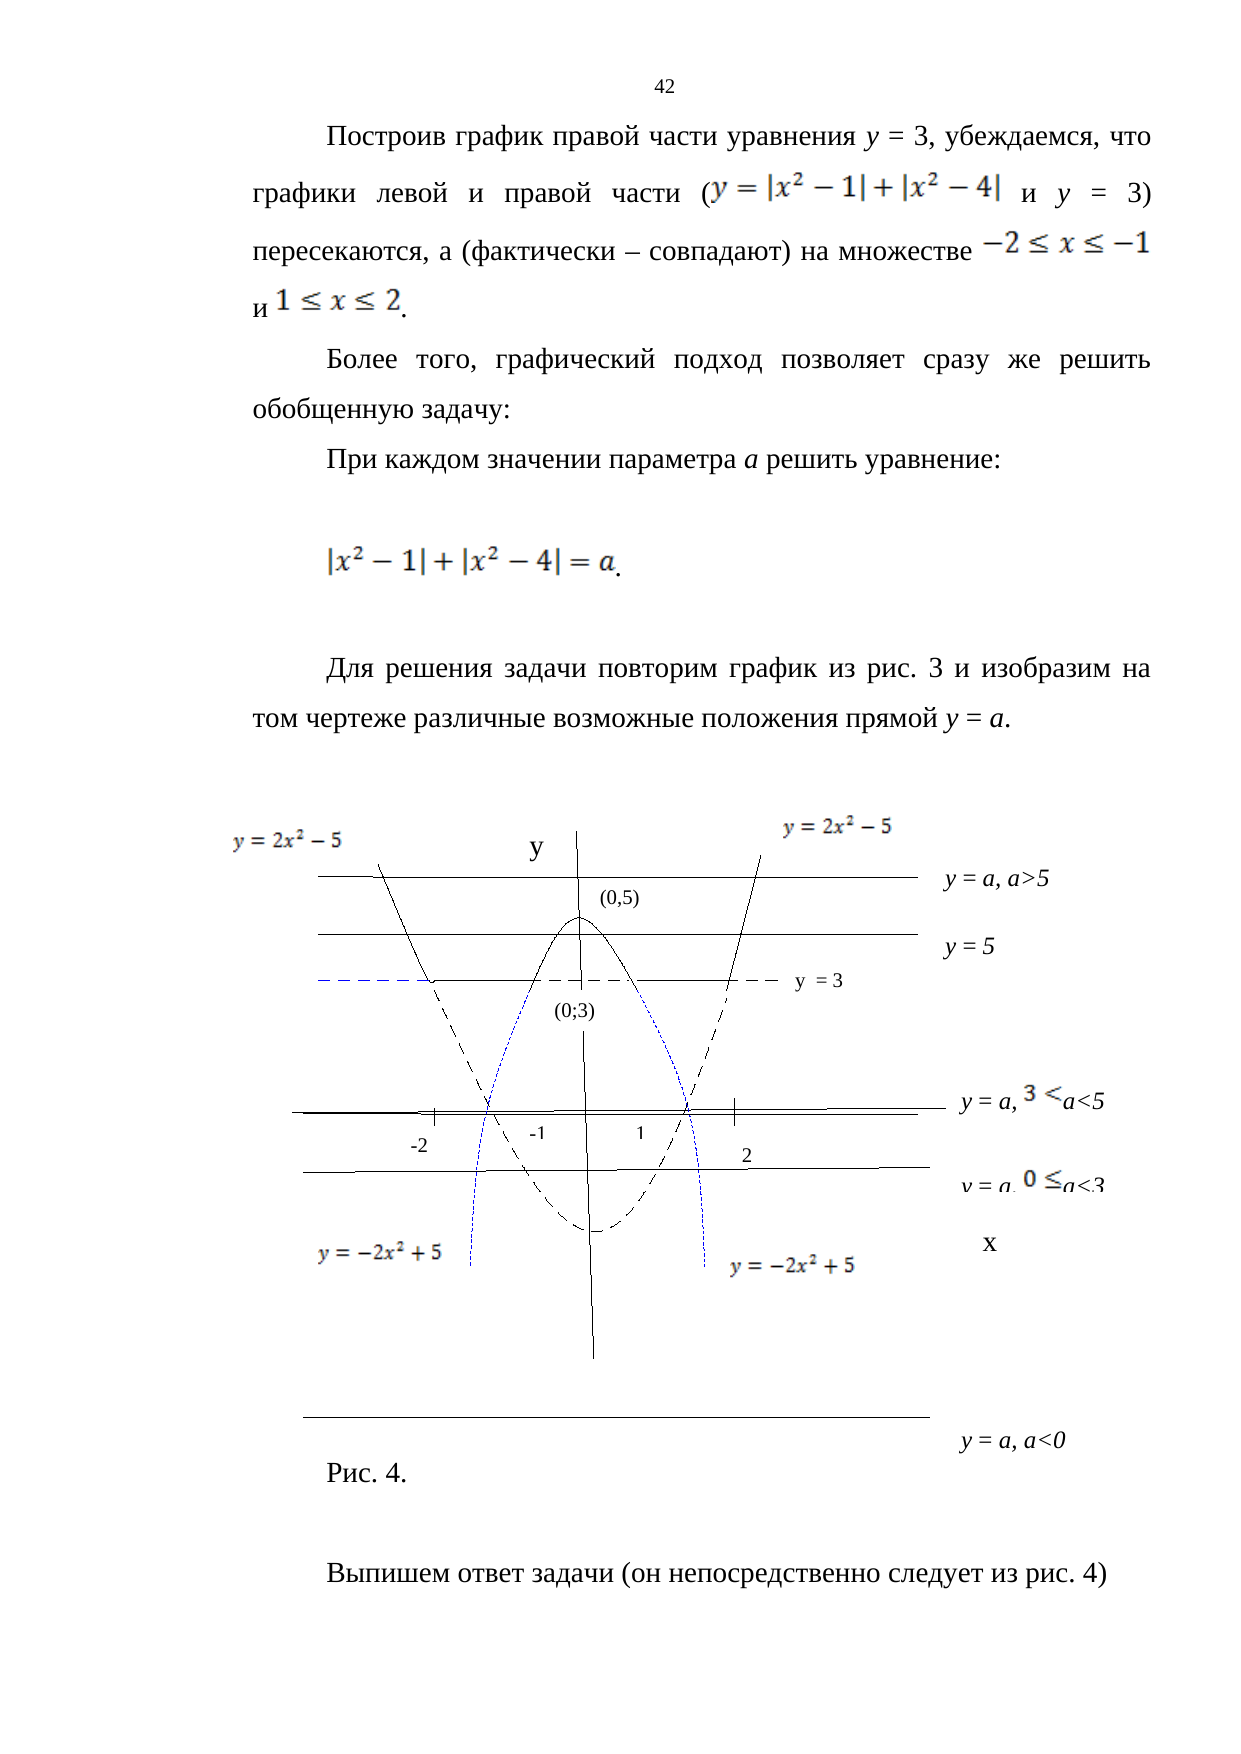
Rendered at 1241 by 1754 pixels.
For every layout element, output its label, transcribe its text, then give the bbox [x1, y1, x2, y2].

text Выпишем ответ задачи (он непосредственно следует из рис. 4) [252, 1556, 1152, 1589]
picture [982, 225, 1152, 261]
picture [1023, 1164, 1063, 1195]
text Рис. 4. [252, 1455, 1152, 1488]
picture [730, 1253, 855, 1279]
text При каждом значении параметра а решить уравнение: [252, 442, 1152, 475]
picture [318, 1240, 442, 1266]
text Более того, графический подход позволяет сразу же решить обобщенную задачу: [252, 341, 1152, 425]
picture [711, 168, 1001, 203]
text Для решения задачи повторим график из рис. 3 и изобразим на том чертеже различные возможные положения прямой у = а. [252, 650, 1152, 734]
picture [783, 814, 892, 840]
text Построив график правой части уравнения у = 3, убеждаемся, что графики левой и правой части ( и у = 3) пересекаются, а (фактически – совпадают) на множестве и . [252, 118, 1152, 324]
picture [233, 828, 342, 854]
picture [1023, 1079, 1063, 1109]
picture [326, 542, 616, 577]
picture [275, 283, 401, 318]
